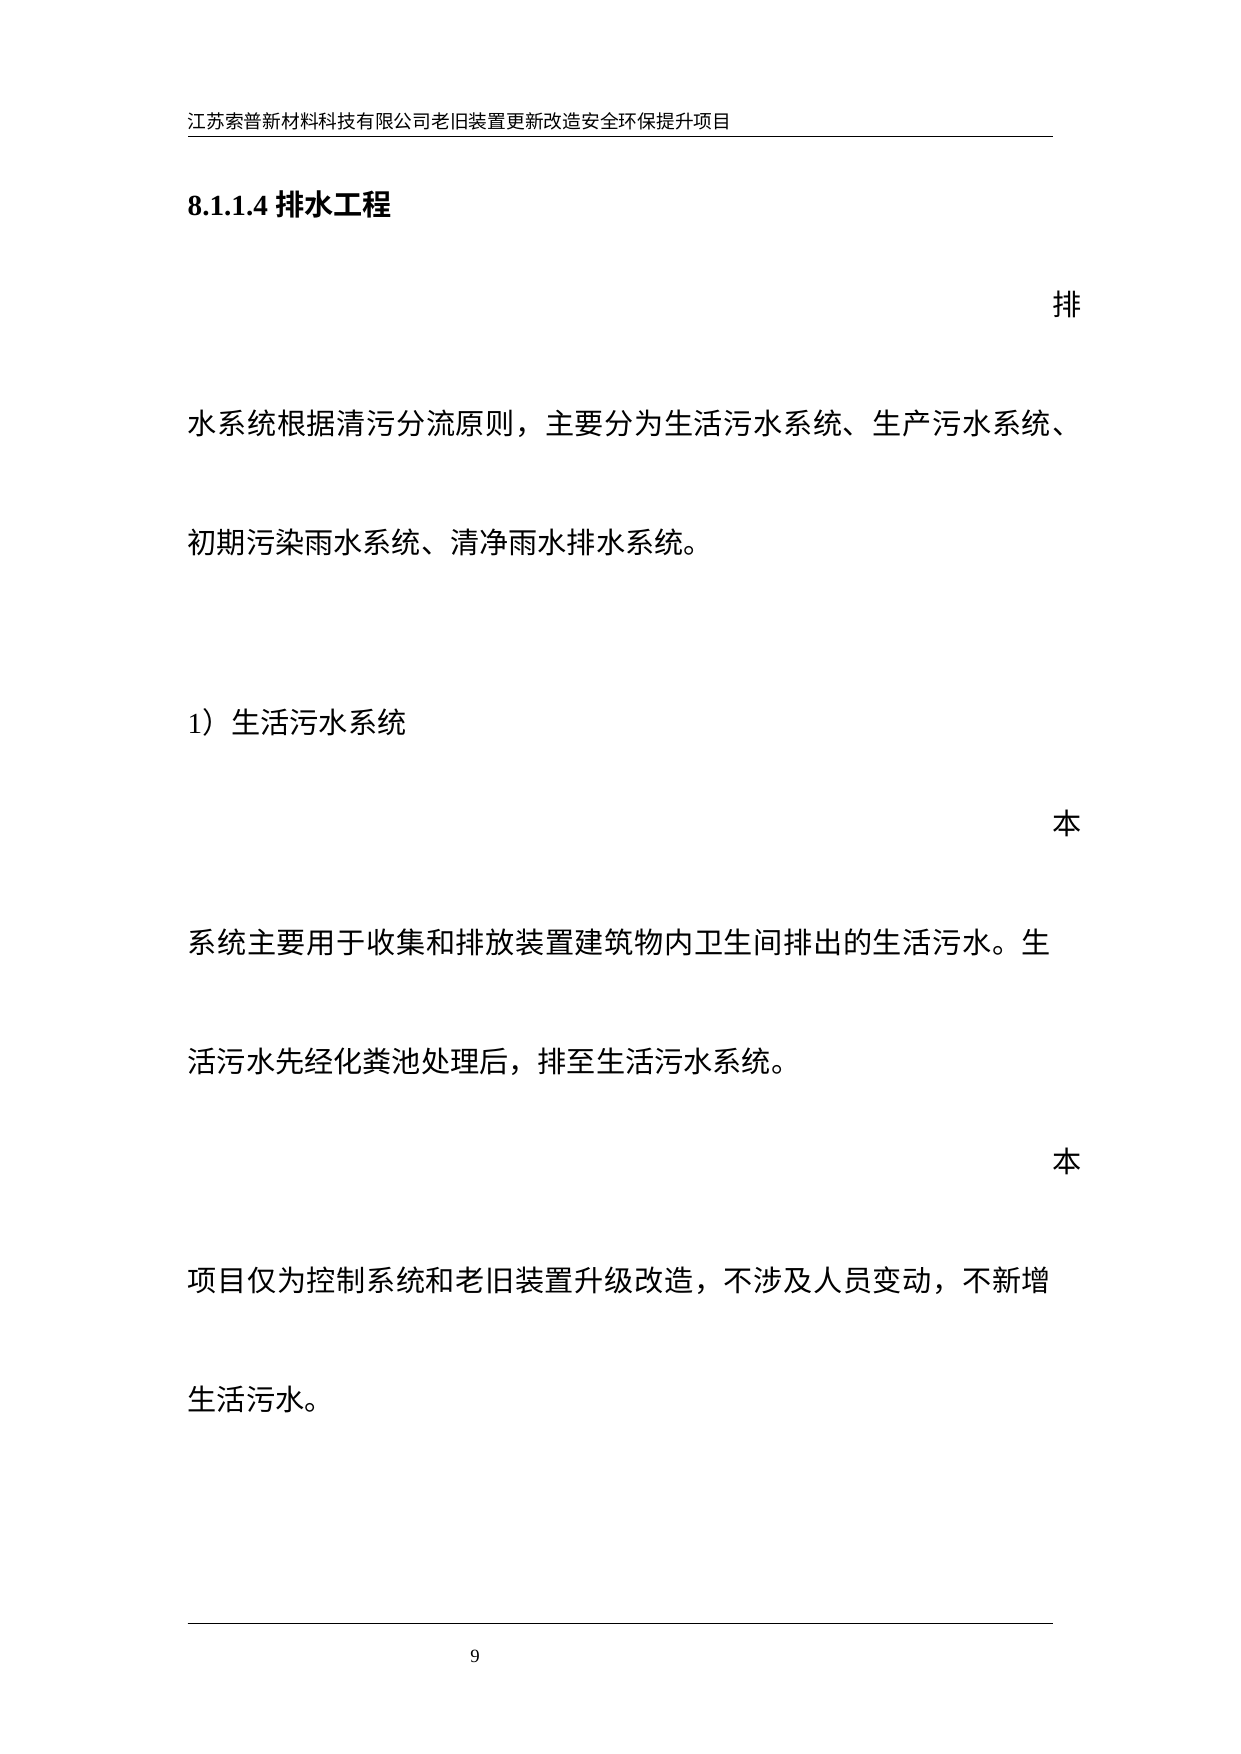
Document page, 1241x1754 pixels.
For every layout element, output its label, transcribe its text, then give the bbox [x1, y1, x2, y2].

text 本系统主要用于收集和排放装置建筑物内卫生间排出的生活污水。生活污水先经化粪池处理后，排至生活污水系统。 [187, 782, 1053, 1099]
text 本项目仅为控制系统和老旧装置升级改造，不涉及人员变动，不新增生活污水。 [187, 1120, 1053, 1438]
text 排水系统根据清污分流原则，主要分为生活污水系统、生产污水系统、初期污染雨水系统、清净雨水排水系统。 [187, 263, 1053, 581]
text 1）生活污水系统 [187, 602, 1053, 761]
subtitle 排水工程 [187, 163, 1053, 242]
